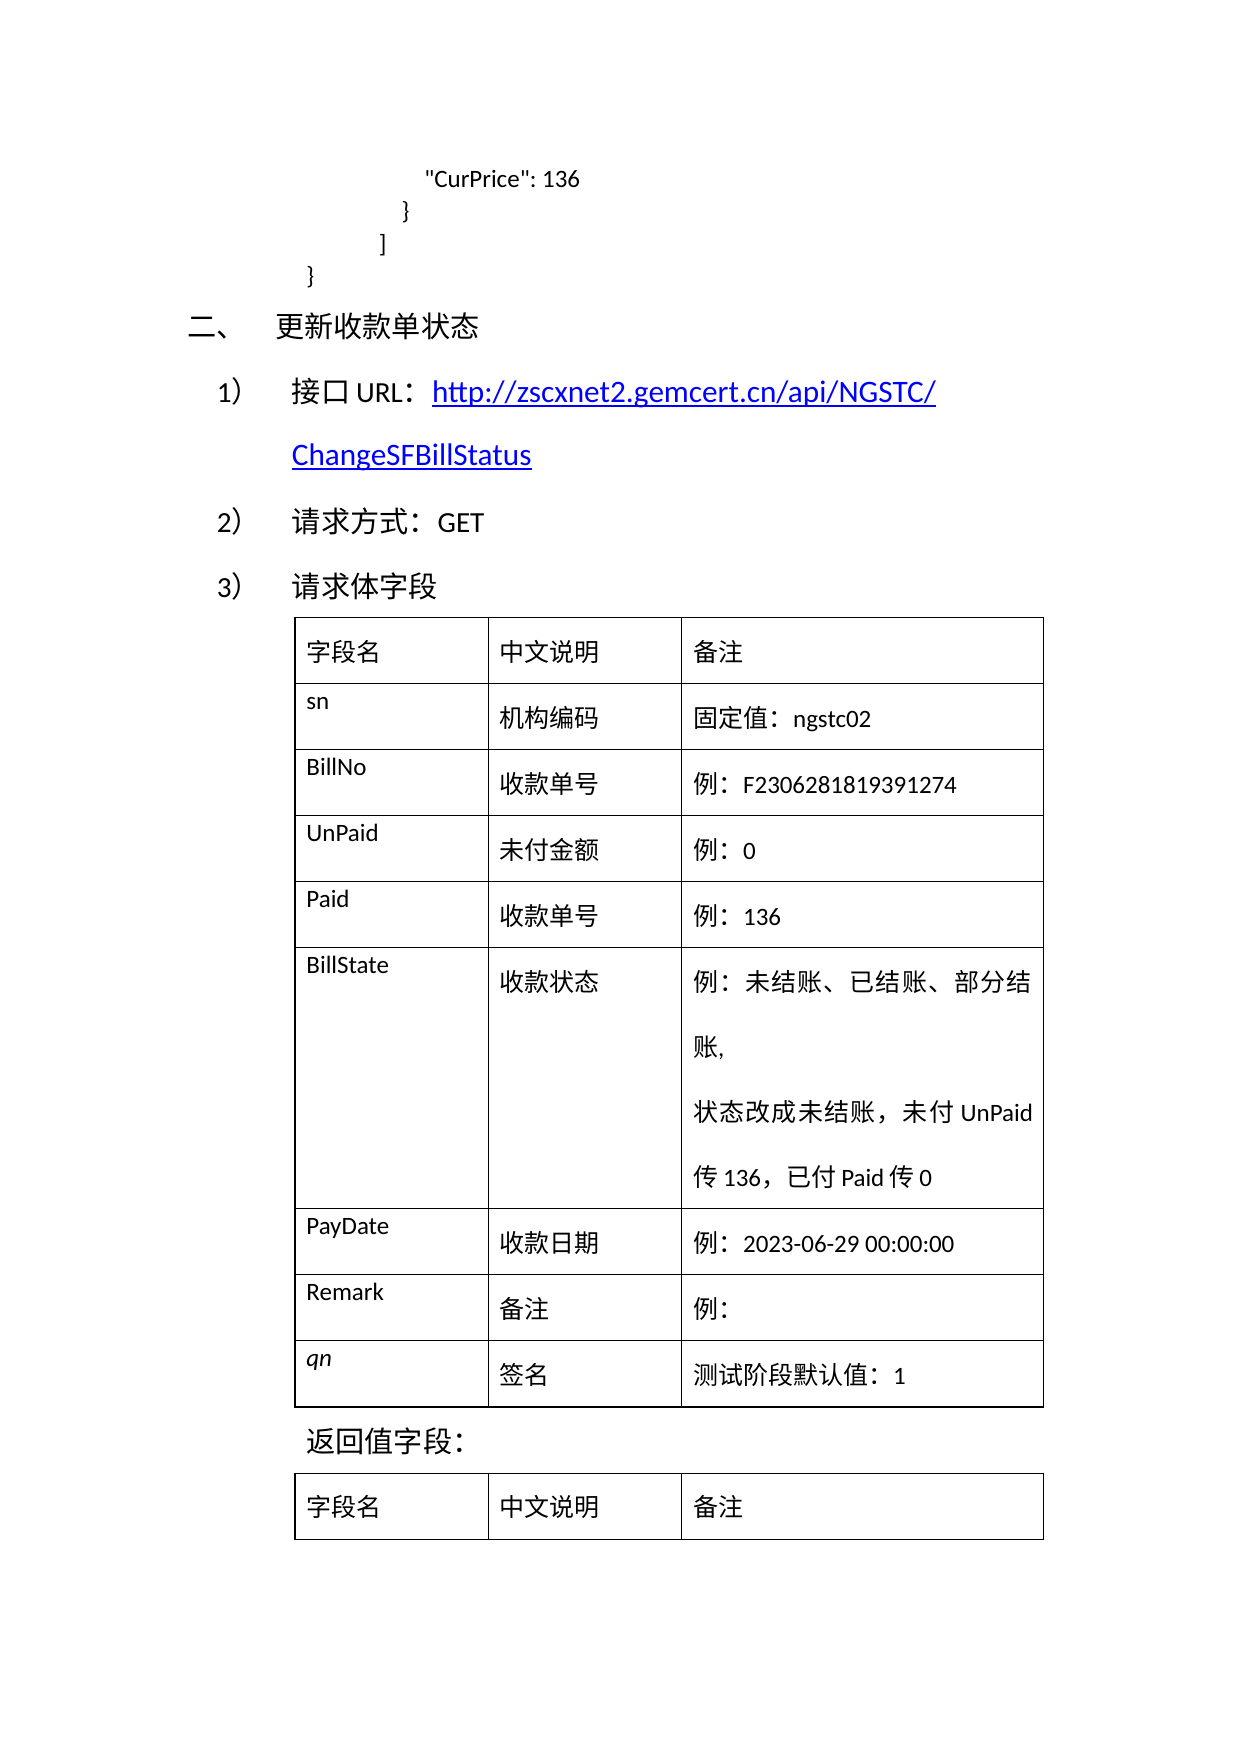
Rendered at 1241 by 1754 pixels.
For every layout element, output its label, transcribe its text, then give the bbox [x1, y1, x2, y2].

table_cell 例：F2306281819391274 [682, 750, 1043, 815]
table_cell 收款单号 [489, 882, 681, 947]
list } [306, 194, 1053, 227]
table_cell 机构编码 [489, 684, 681, 749]
table_cell Remark [296, 1275, 488, 1340]
list 接口URL：http://zscxnet2.gemcert.cn/api/NGSTC/ChangeSFBillStatus [217, 357, 1053, 487]
table_cell 收款单号 [489, 750, 681, 815]
table_cell sn [296, 684, 488, 749]
list } [306, 259, 1053, 292]
table_cell 例：0 [682, 816, 1043, 881]
list 请求体字段 [217, 552, 1053, 617]
table_cell 收款状态 [489, 948, 681, 1208]
list 请求方式：GET [217, 487, 1053, 552]
table_cell UnPaid [296, 816, 488, 881]
table_cell 例：未结账、已结账、部分结账, 状态改成未结账，未付UnPaid传136，已付Paid传0 [682, 948, 1043, 1208]
table_cell PayDate [296, 1209, 488, 1274]
table_header 字段名 [296, 618, 488, 683]
table_cell 签名 [489, 1341, 681, 1406]
table_cell 固定值：ngstc02 [682, 684, 1043, 749]
list 更新收款单状态 [187, 292, 1053, 357]
table_header 备注 [682, 1474, 1043, 1538]
table_cell 备注 [489, 1275, 681, 1340]
table_cell 未付金额 [489, 816, 681, 881]
table_cell 测试阶段默认值：1 [682, 1341, 1043, 1406]
table_cell qn [296, 1341, 488, 1406]
table_header 中文说明 [489, 1474, 681, 1538]
table_header 字段名 [296, 1474, 488, 1538]
table_header 中文说明 [489, 618, 681, 683]
table_cell 例：2023-06-29 00:00:00 [682, 1209, 1043, 1274]
list "CurPrice": 136 [306, 162, 1053, 194]
table_cell 收款日期 [489, 1209, 681, 1274]
table_cell 例：136 [682, 882, 1043, 947]
table_header 备注 [682, 618, 1043, 683]
table_cell BillNo [296, 750, 488, 815]
table_cell 例： [682, 1275, 1043, 1340]
table_cell Paid [296, 882, 488, 947]
table_cell BillState [296, 948, 488, 1208]
list ] [306, 227, 1053, 259]
list 返回值字段： [306, 1407, 1053, 1472]
